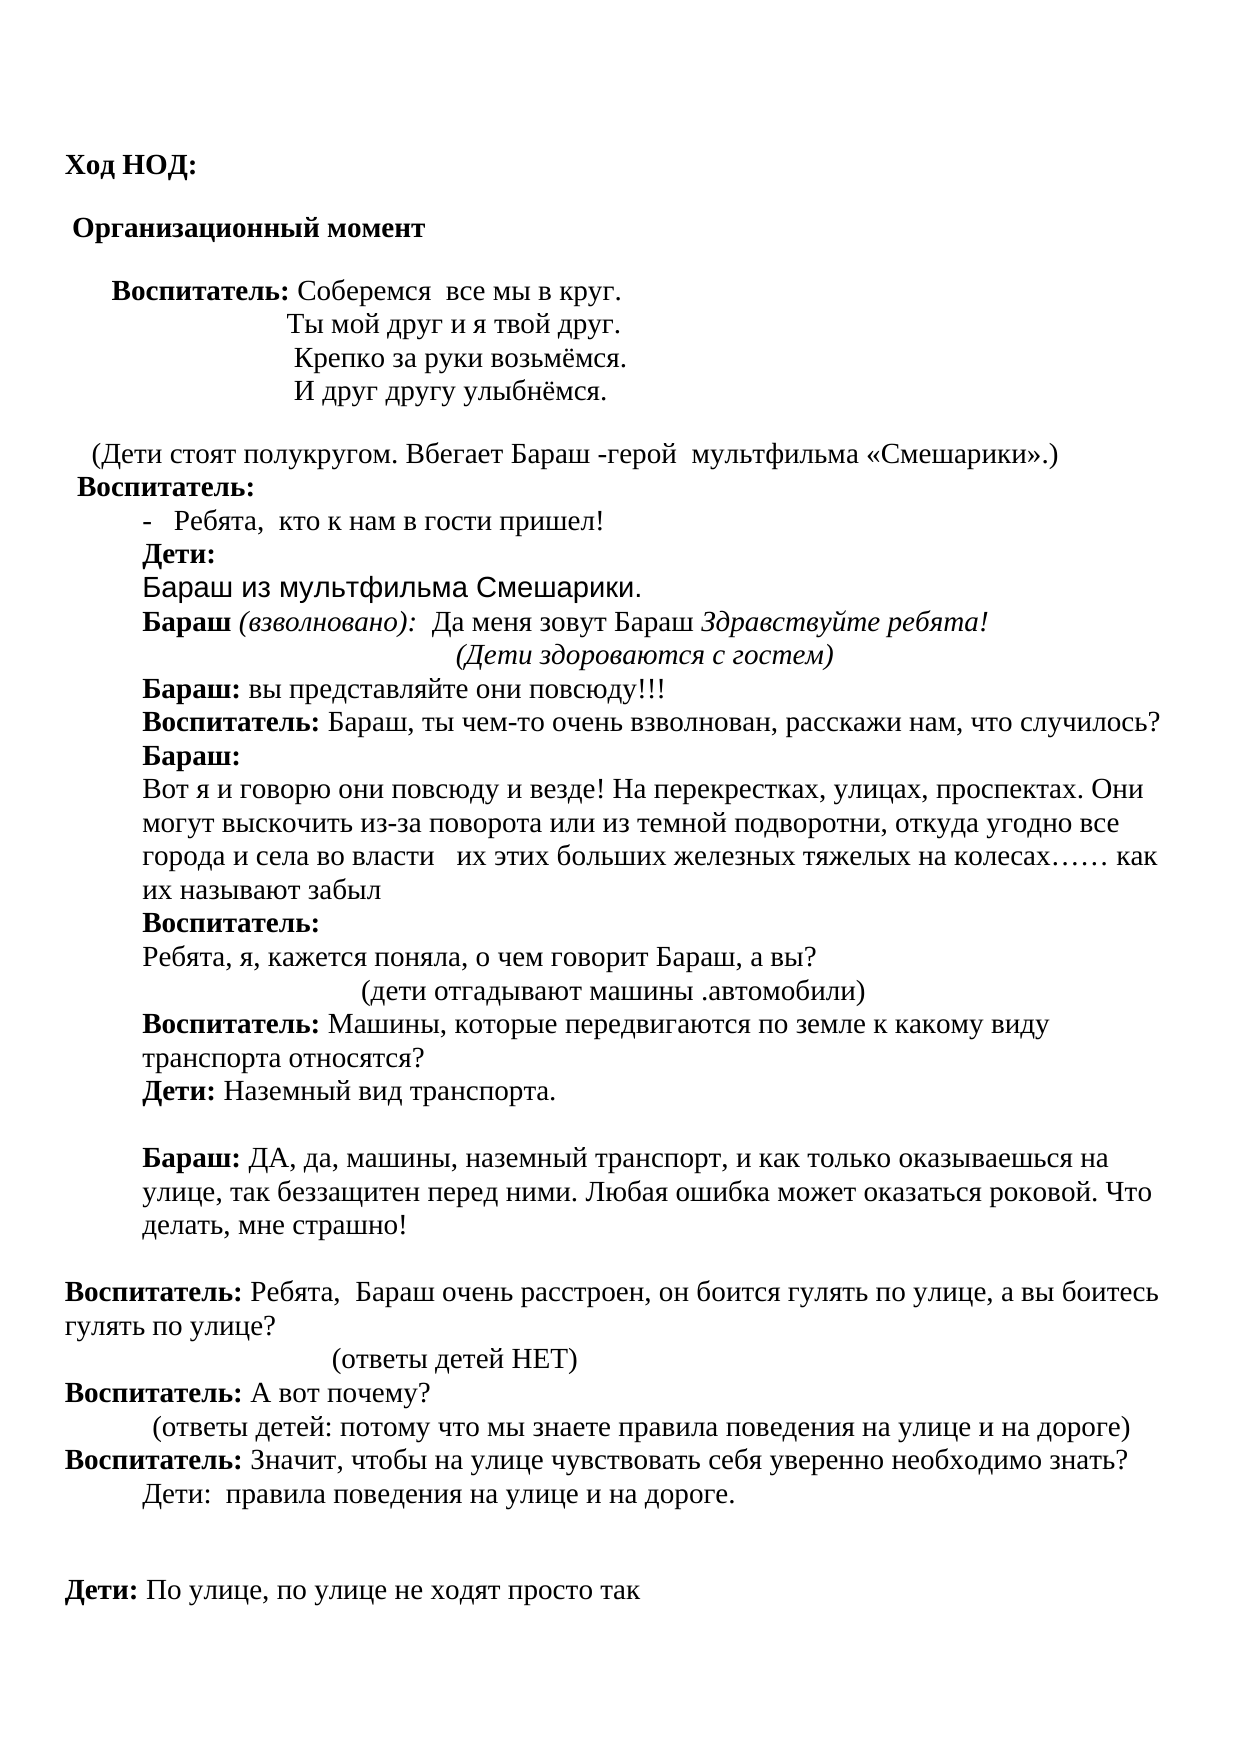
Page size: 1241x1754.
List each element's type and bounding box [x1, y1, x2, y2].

table_header [65, 118, 1179, 1635]
